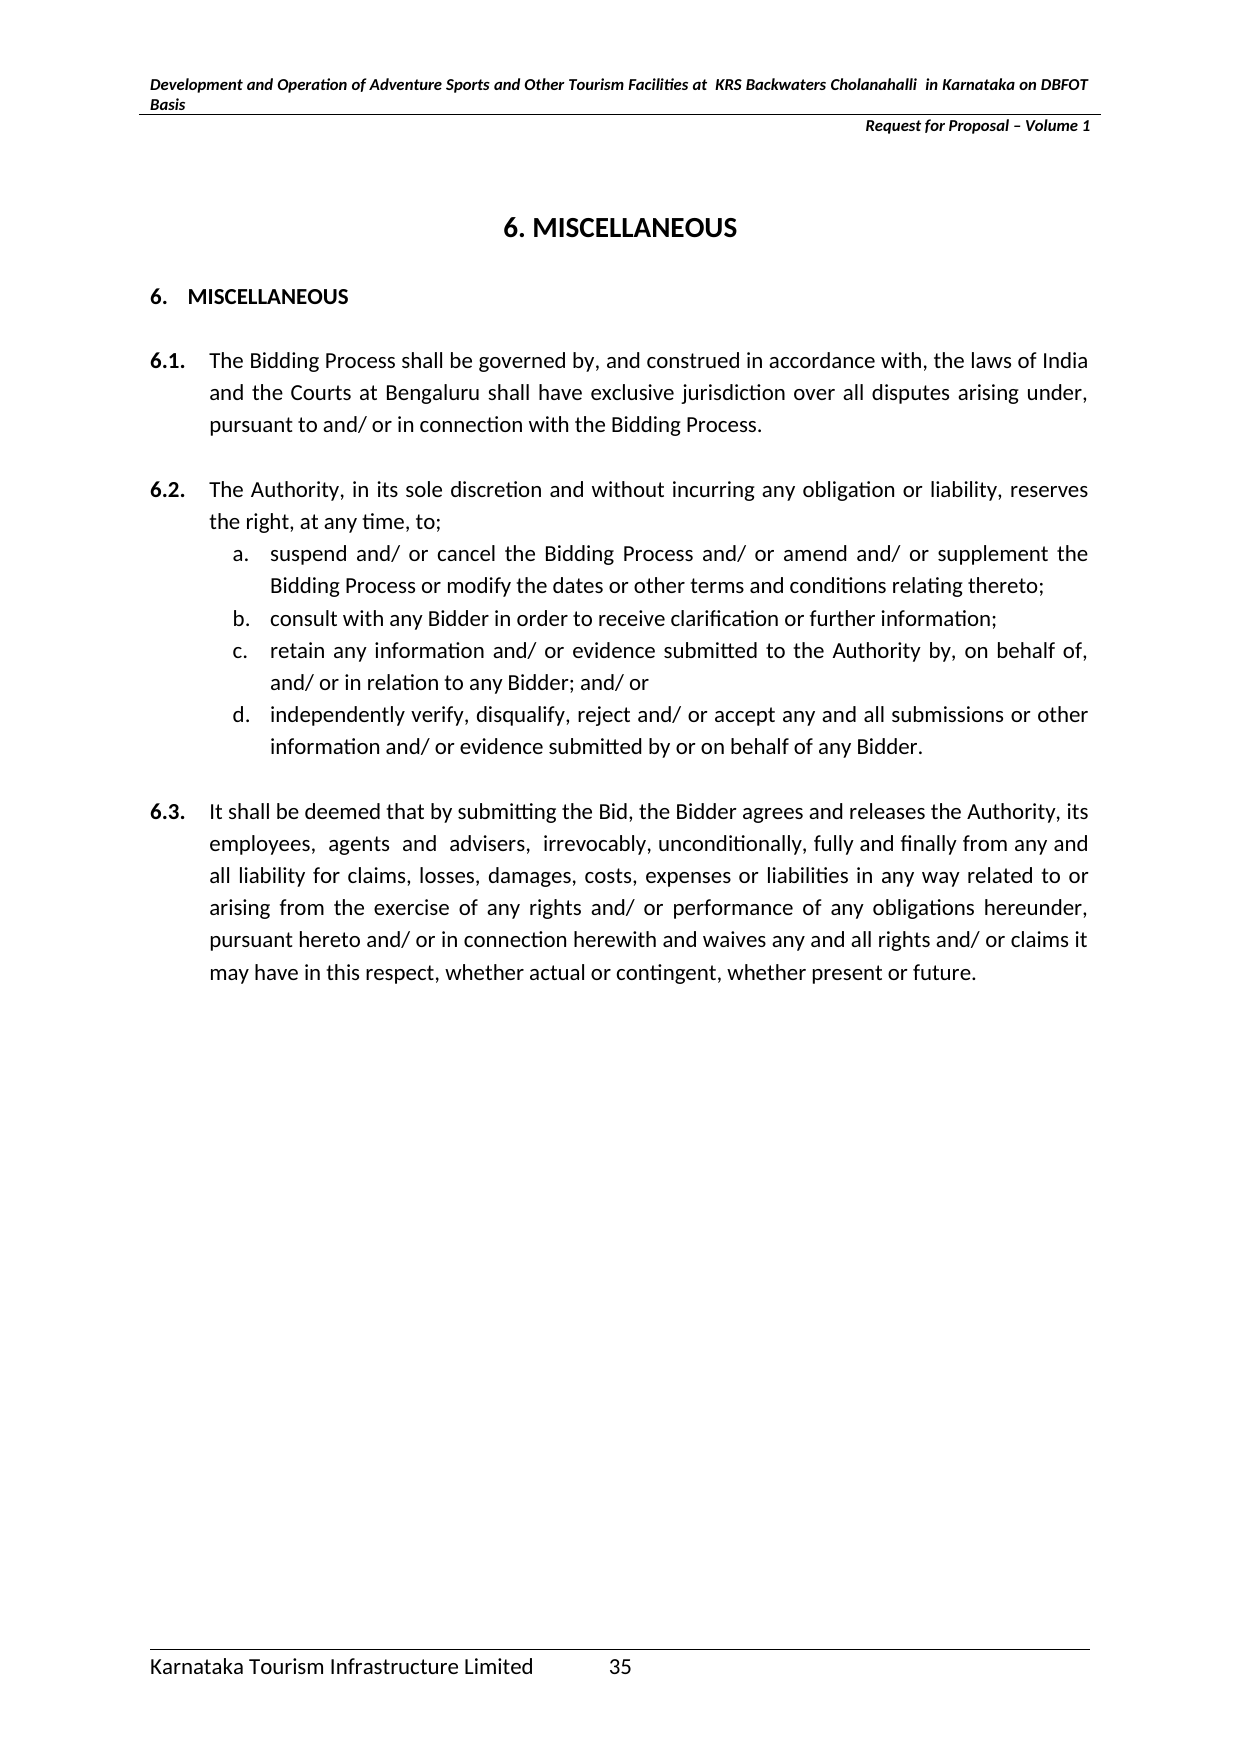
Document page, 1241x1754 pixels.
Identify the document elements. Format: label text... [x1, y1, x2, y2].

list MISCELLANEOUS [150, 282, 1090, 310]
list The Authority, in its sole discretion and without incurring any obligation or liability, reserves the right, at any time, to; [150, 475, 1090, 535]
list retain any information and/ or evidence submitted to the Authority by, on behalf of, and/ or in relation to any Bidder; and/ or [232, 636, 1090, 696]
list It shall be deemed that by submitting the Bid, the Bidder agrees and releases the Authority, its employees, agents and advisers, irrevocably, unconditionally, fully and finally from any and all liability for claims, losses, damages, costs, expenses or liabilities in any way related to or arising from the exercise of any rights and/ or performance of any obligations hereunder, pursuant hereto and/ or in connection herewith and waives any and all rights and/ or claims it may have in this respect, whether actual or contingent, whether present or future. [150, 797, 1090, 986]
subtitle 6. MISCELLANEOUS [150, 209, 1090, 244]
list consult with any Bidder in order to receive clarification or further information; [232, 604, 1090, 632]
list suspend and/ or cancel the Bidding Process and/ or amend and/ or supplement the Bidding Process or modify the dates or other terms and conditions relating thereto; [232, 539, 1090, 599]
list independently verify, disqualify, reject and/ or accept any and all submissions or other information and/ or evidence submitted by or on behalf of any Bidder. [232, 700, 1090, 760]
list The Bidding Process shall be governed by, and construed in accordance with, the laws of India and the Courts at Bengaluru shall have exclusive jurisdiction over all disputes arising under, pursuant to and/ or in connection with the Bidding Process. [150, 346, 1090, 438]
